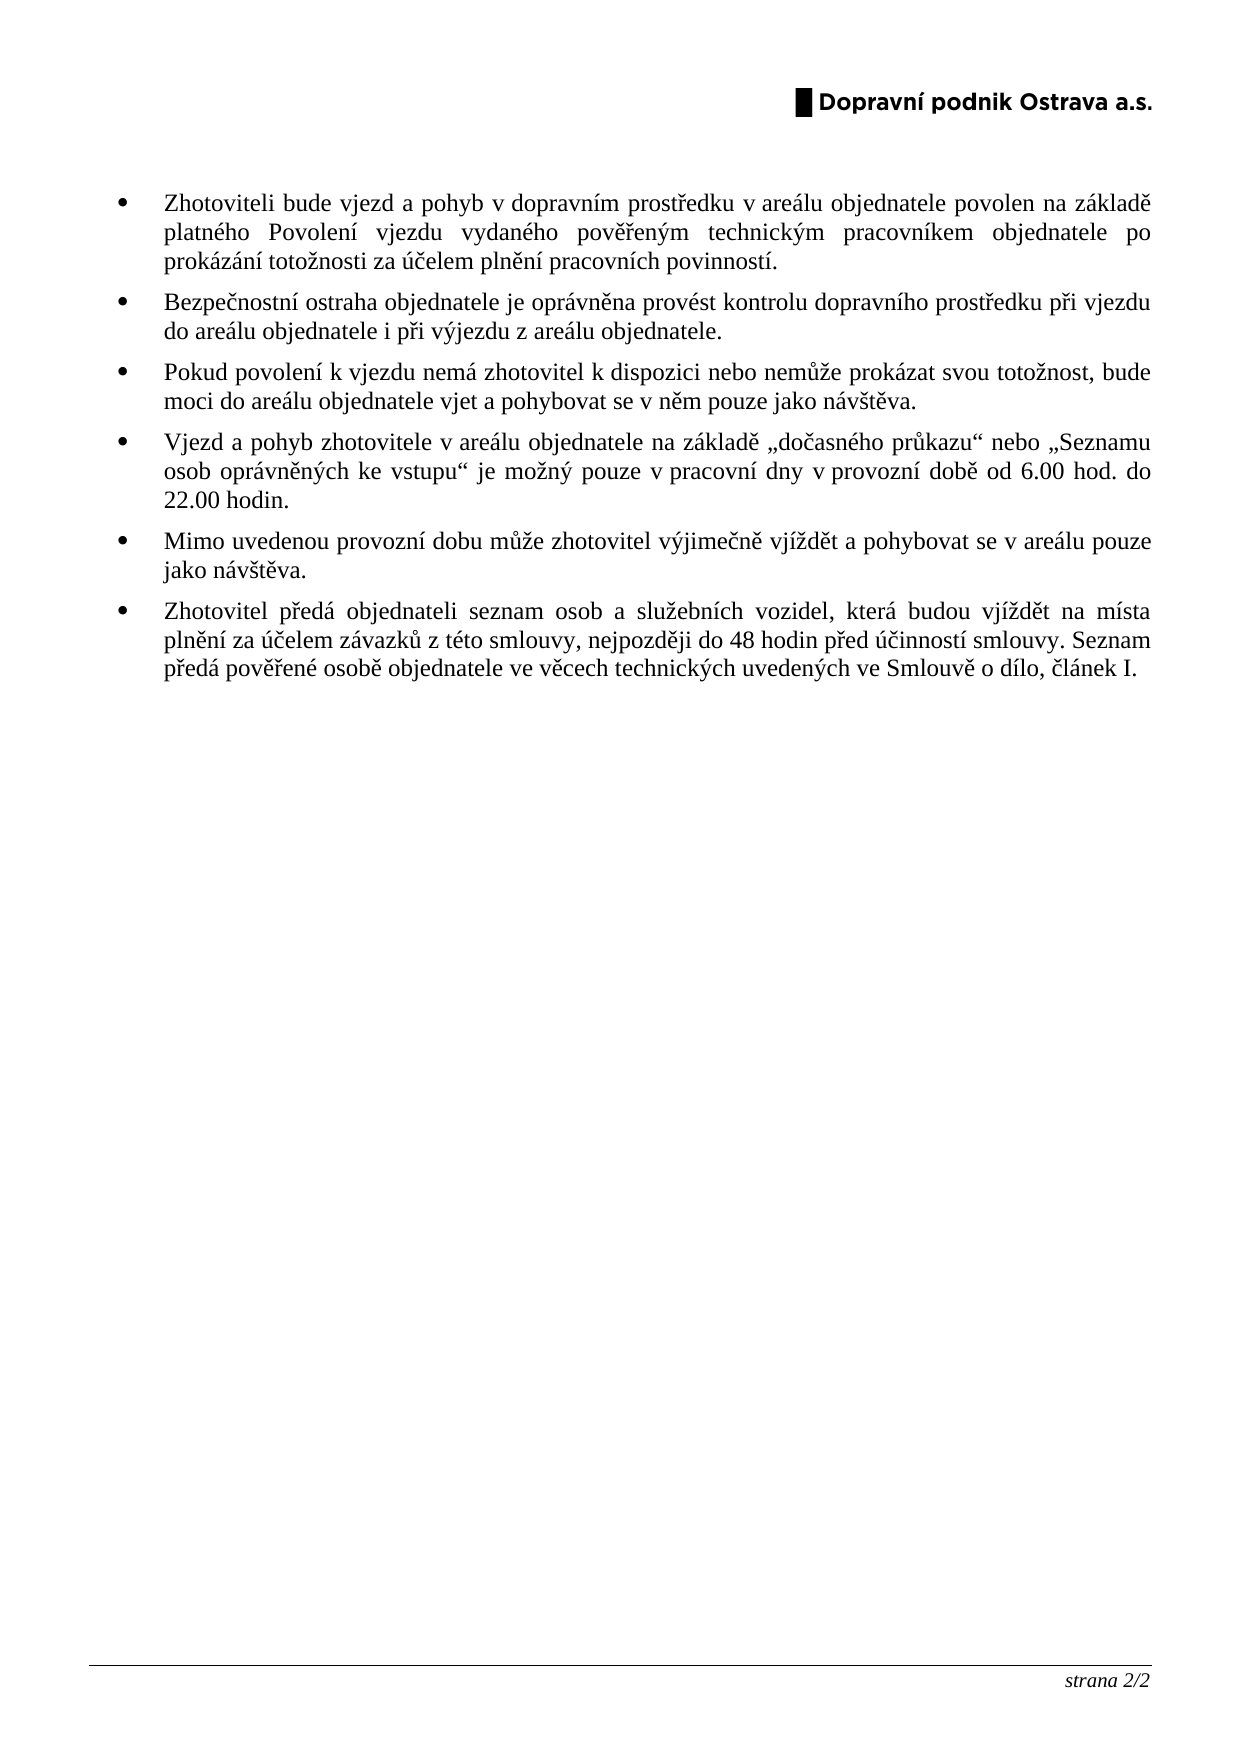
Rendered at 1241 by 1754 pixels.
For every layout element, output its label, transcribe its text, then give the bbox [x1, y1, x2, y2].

list Bezpečnostní ostraha objednatele je oprávněna provést kontrolu dopravního prostředku při vjezdu do areálu objednatele i při výjezdu z areálu objednatele. [118, 287, 1152, 345]
list Pokud povolení k vjezdu nemá zhotovitel k dispozici nebo nemůže prokázat svou totožnost, bude moci do areálu objednatele vjet a pohybovat se v něm pouze jako návštěva. [118, 357, 1152, 415]
list Mimo uvedenou provozní dobu může zhotovitel výjimečně vjíždět a pohybovat se v areálu pouze jako návštěva. [118, 526, 1152, 583]
list Vjezd a pohyb zhotovitele v areálu objednatele na základě „dočasného průkazu“ nebo „Seznamu osob oprávněných ke vstupu“ je možný pouze v pracovní dny v provozní době od 6.00 hod. do 22.00 hodin. [118, 427, 1152, 513]
list Zhotovitel předá objednateli seznam osob a služebních vozidel, která budou vjíždět na místa plnění za účelem závazků z této smlouvy, nejpozději do 48 hodin před účinností smlouvy. Seznam předá pověřené osobě objednatele ve věcech technických uvedených ve Smlouvě o dílo, článek I. [118, 596, 1152, 682]
picture [795, 88, 1152, 117]
list Zhotoviteli bude vjezd a pohyb v dopravním prostředku v areálu objednatele povolen na základě platného Povolení vjezdu vydaného pověřeným technickým pracovníkem objednatele po prokázání totožnosti za účelem plnění pracovních povinností. [118, 188, 1152, 275]
